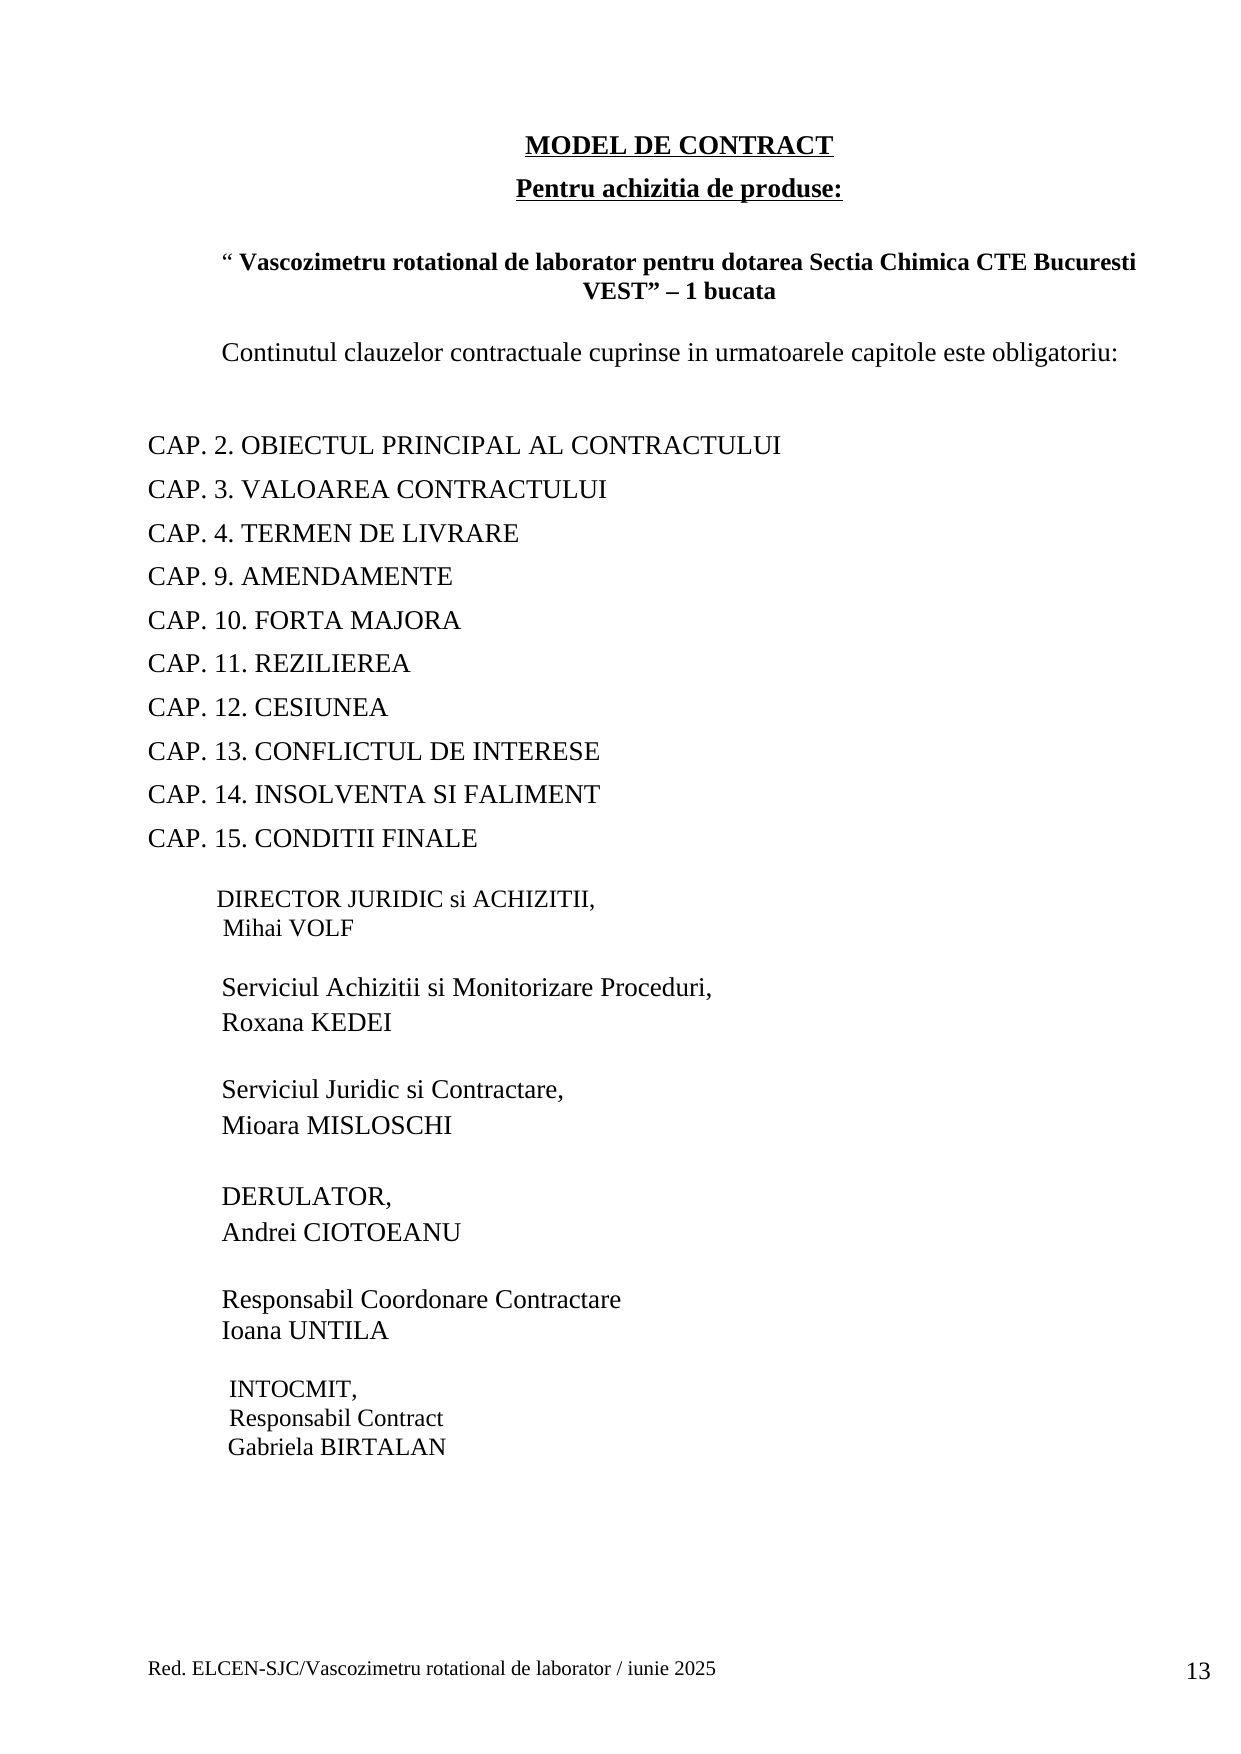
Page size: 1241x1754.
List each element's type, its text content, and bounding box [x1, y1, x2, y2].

text Andrei CIOTOEANU [148, 1216, 1211, 1247]
text “ Vascozimetru rotational de laborator pentru dotarea Sectia Chimica CTE Bucuresti [148, 247, 1211, 276]
text Responsabil Coordonare Contractare [148, 1283, 1211, 1314]
text CAP. 3. VALOAREA CONTRACTULUI [148, 473, 1211, 504]
text CAP. 10. FORTA MAJORA [148, 604, 1211, 635]
text Gabriela BIRTALAN [148, 1432, 1211, 1460]
text CAP. 9. AMENDAMENTE [148, 560, 1211, 591]
text CAP. 15. CONDITII FINALE [148, 822, 1211, 853]
text CAP. 11. REZILIEREA [148, 648, 1211, 679]
subtitle MODEL DE CONTRACT [148, 129, 1211, 160]
text CAP. 12. CESIUNEA [148, 691, 1211, 722]
text Mihai VOLF [148, 913, 1211, 942]
text Roxana KEDEI [148, 1006, 1211, 1038]
text Continutul clauzelor contractuale cuprinse in urmatoarele capitole este obligatoriu: [148, 336, 1211, 367]
text Ioana UNTILA [148, 1314, 1211, 1345]
text CAP. 2. OBIECTUL PRINCIPAL AL CONTRACTULUI [148, 429, 1211, 461]
text CAP. 14. INSOLVENTA SI FALIMENT [148, 778, 1211, 810]
text CAP. 13. CONFLICTUL DE INTERESE [148, 735, 1211, 766]
text DERULATOR, [148, 1181, 1211, 1212]
text Responsabil Contract [148, 1403, 1211, 1432]
text Mioara MISLOSCHI [148, 1109, 1211, 1140]
text VEST” – 1 bucata [148, 276, 1211, 305]
text CAP. 4. TERMEN DE LIVRARE [148, 517, 1211, 548]
text Serviciul Achizitii si Monitorizare Proceduri, [148, 971, 1211, 1002]
subtitle Pentru achizitia de produse: [148, 172, 1211, 204]
text Serviciul Juridic si Contractare, [148, 1073, 1211, 1104]
text DIRECTOR JURIDIC si ACHIZITII, [148, 884, 1211, 913]
text Intocmit, [148, 1374, 1211, 1403]
